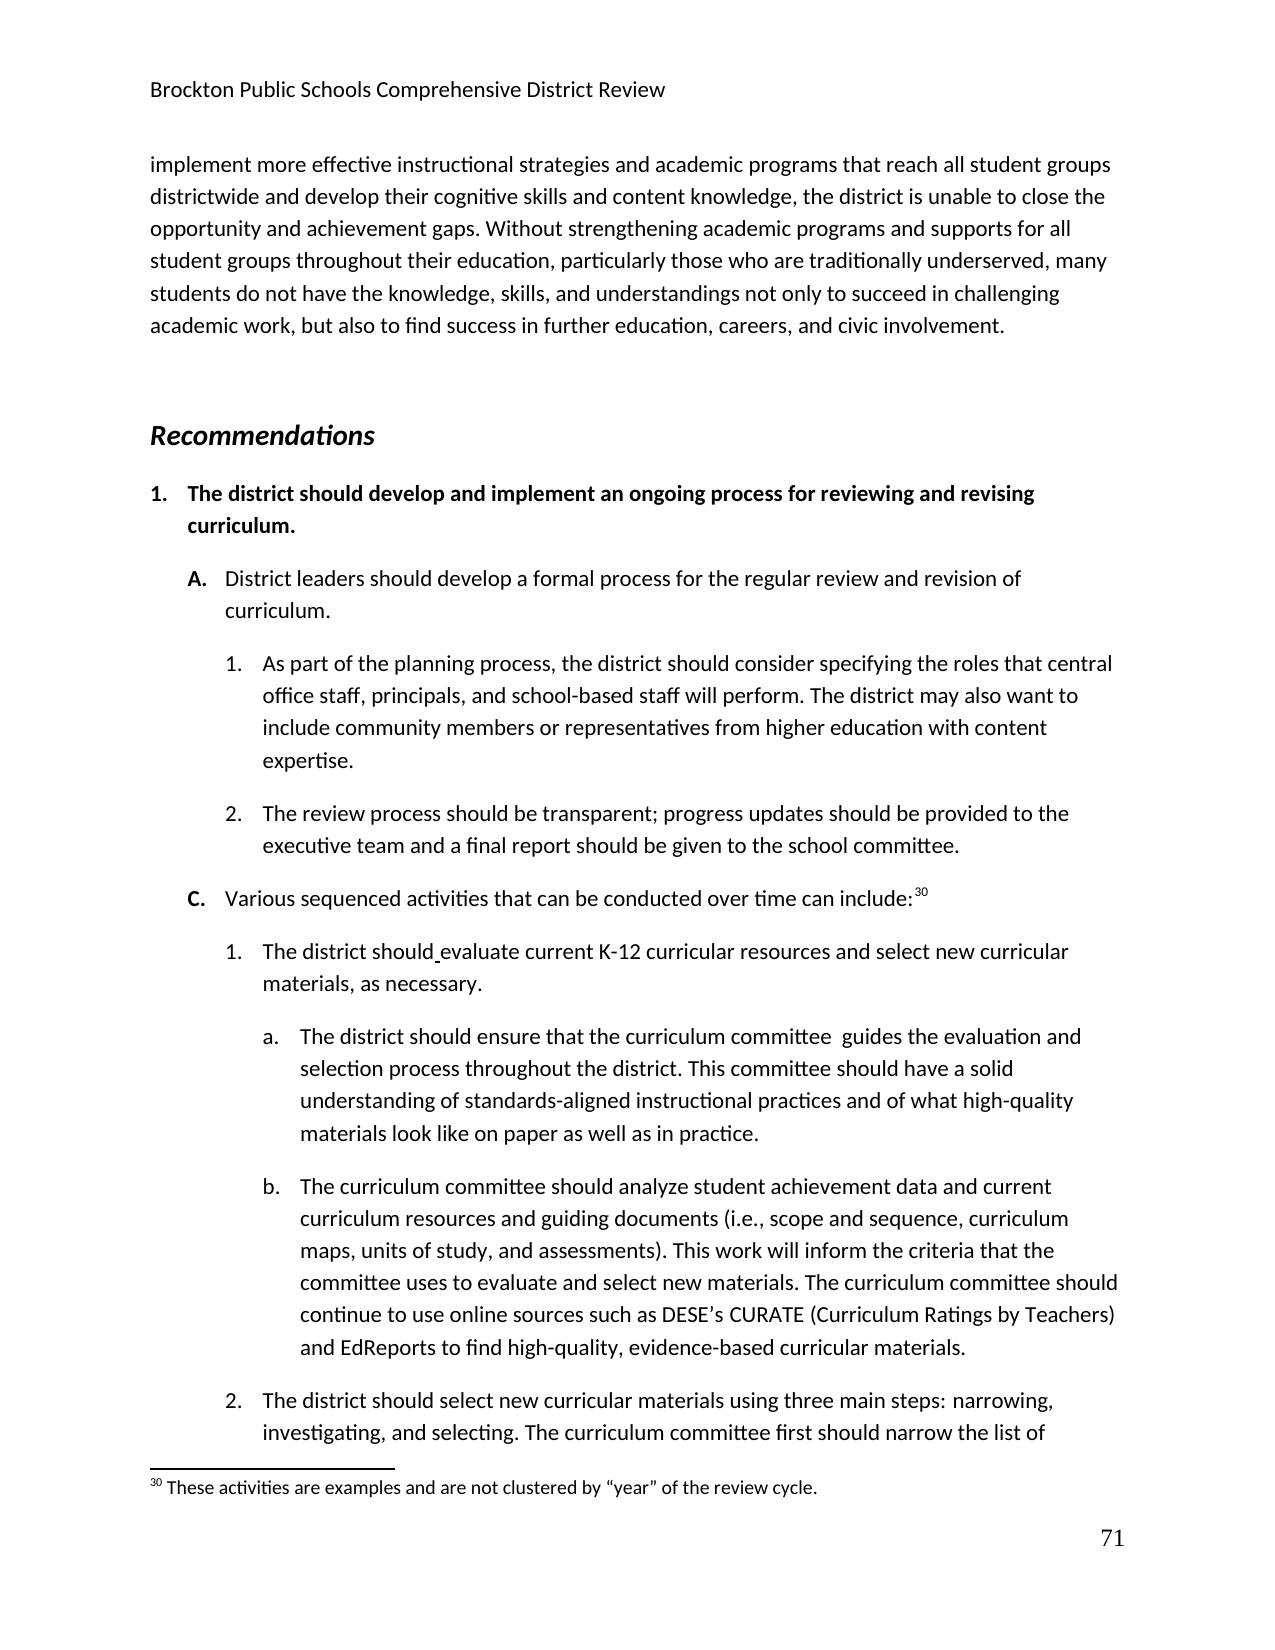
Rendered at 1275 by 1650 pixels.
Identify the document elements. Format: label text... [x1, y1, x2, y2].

text Recommendations [150, 417, 1125, 453]
list District leaders should develop a formal process for the regular review and revision of curriculum. [187, 564, 1125, 624]
list Various sequenced activities that can be conducted over time can include: [187, 884, 1125, 912]
text 1. The district should develop and implement an ongoing process for reviewing and revising curriculum. [150, 479, 1125, 539]
list The review process should be transparent; progress updates should be provided to the executive team and a final report should be given to the school committee. [225, 799, 1125, 859]
list As part of the planning process, the district should consider specifying the roles that central office staff, principals, and school-based staff will perform. The district may also want to include community members or representatives from higher education with content expertise. [225, 649, 1125, 774]
list The district should evaluate current K-12 curricular resources and select new curricular materials, as necessary. [225, 937, 1125, 997]
list a. The district should ensure that the curriculum committee guides the evaluation and selection process throughout the district. This committee should have a solid understanding of standards-aligned instructional practices and of what high-quality materials look like on paper as well as in practice. [262, 1022, 1125, 1147]
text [150, 150, 1125, 339]
list b. The curriculum committee should analyze student achievement data and current curriculum resources and guiding documents (i.e., scope and sequence, curriculum maps, units of study, and assessments). This work will inform the criteria that the committee uses to evaluate and select new materials. The curriculum committee should continue to use online sources such as DESE’s CURATE (Curriculum Ratings by Teachers) and EdReports to find high-quality, evidence-based curricular materials. [262, 1172, 1125, 1361]
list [225, 1386, 1125, 1446]
